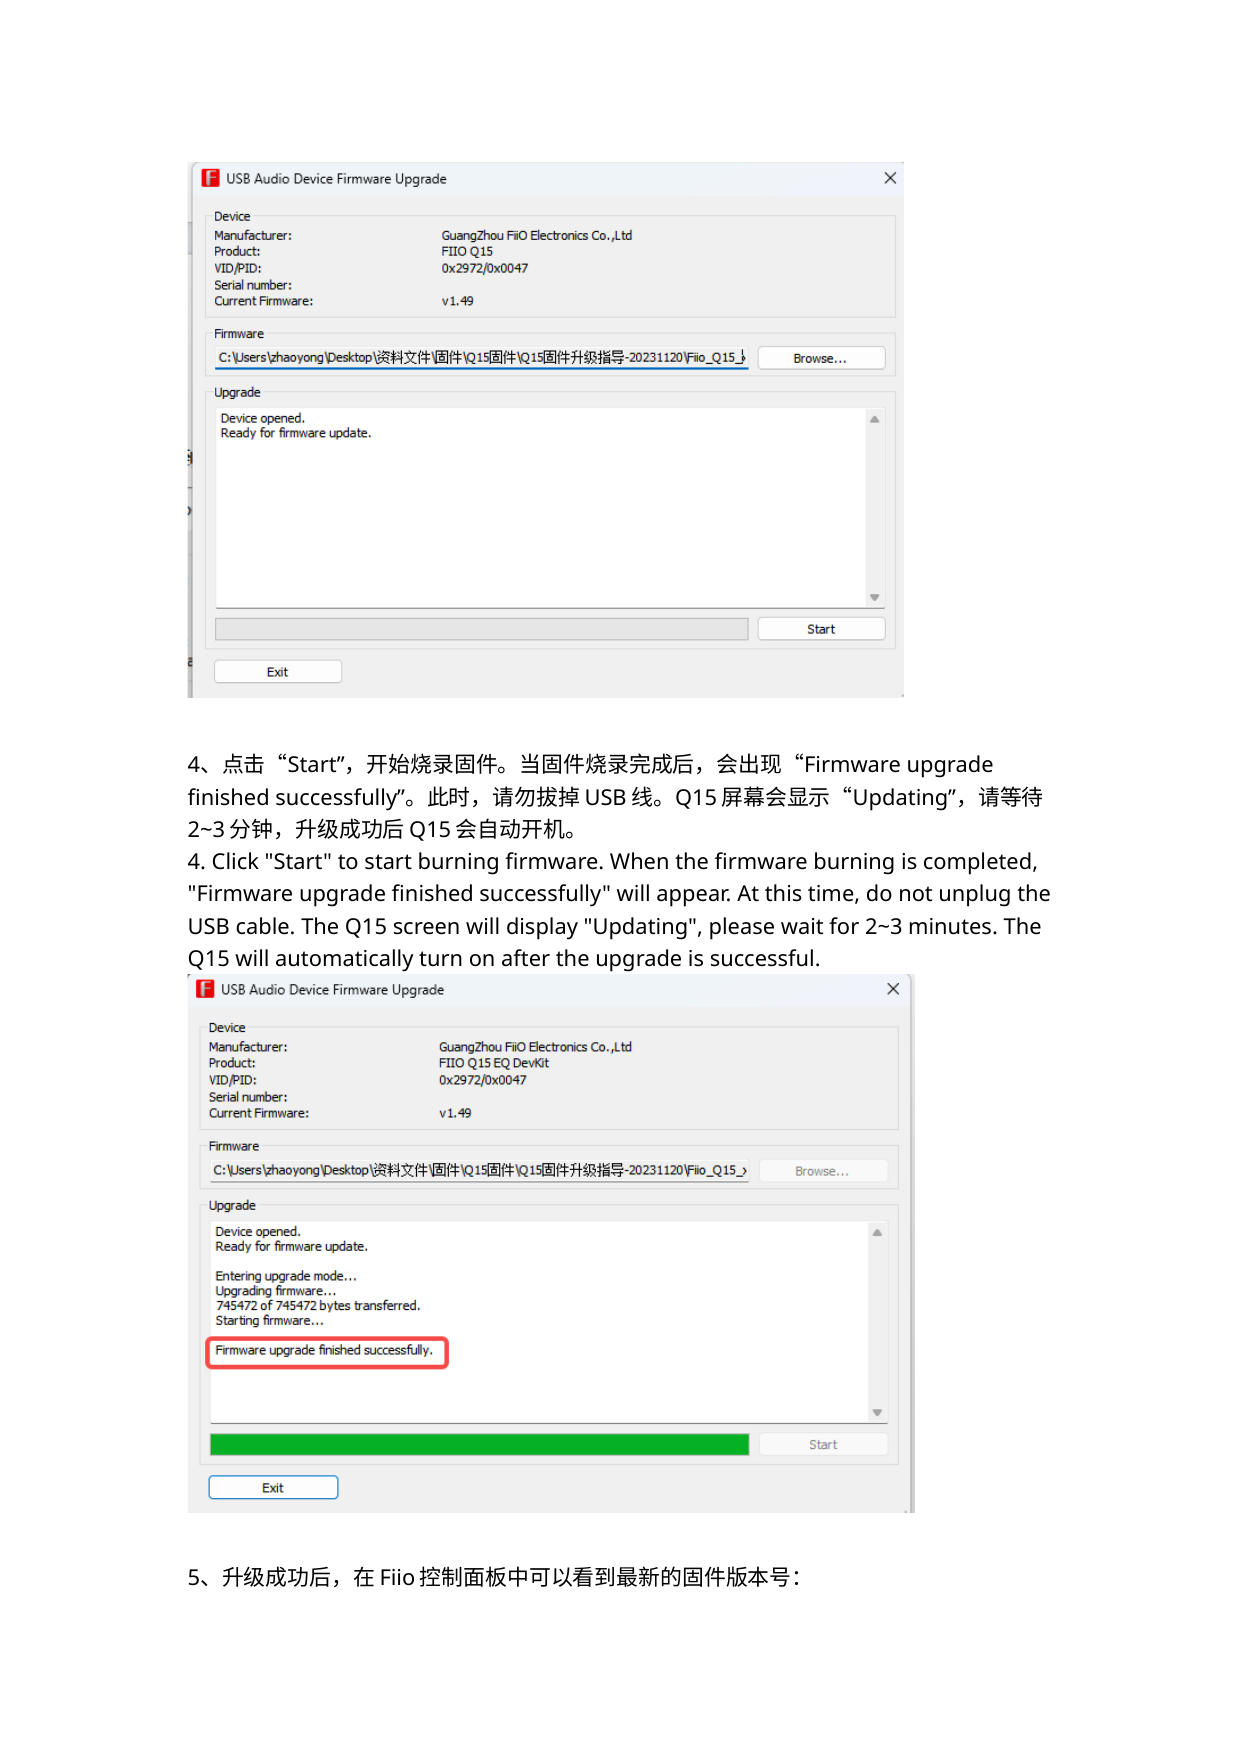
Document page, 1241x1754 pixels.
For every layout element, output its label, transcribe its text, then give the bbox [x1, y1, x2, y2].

picture [187, 974, 915, 1513]
text 4、点击“Start”，开始烧录固件。当固件烧录完成后，会出现“Firmware upgrade finished successfully”。此时，请勿拔掉USB线。Q15屏幕会显示“Updating”，请等待2~3分钟，升级成功后Q15会自动开机。 [187, 747, 1053, 844]
text 4. Click "Start" to start burning firmware. When the firmware burning is completed, "Firmware upgrade finished successfully" will appear. At this time, do not unplug the USB cable. The Q15 screen will display "Updating", please wait for 2~3 minutes. The Q15 will automatically turn on after the upgrade is successful. [187, 844, 1053, 974]
picture [187, 162, 904, 698]
text 5、升级成功后，在Fiio控制面板中可以看到最新的固件版本号： [187, 1559, 1053, 1592]
